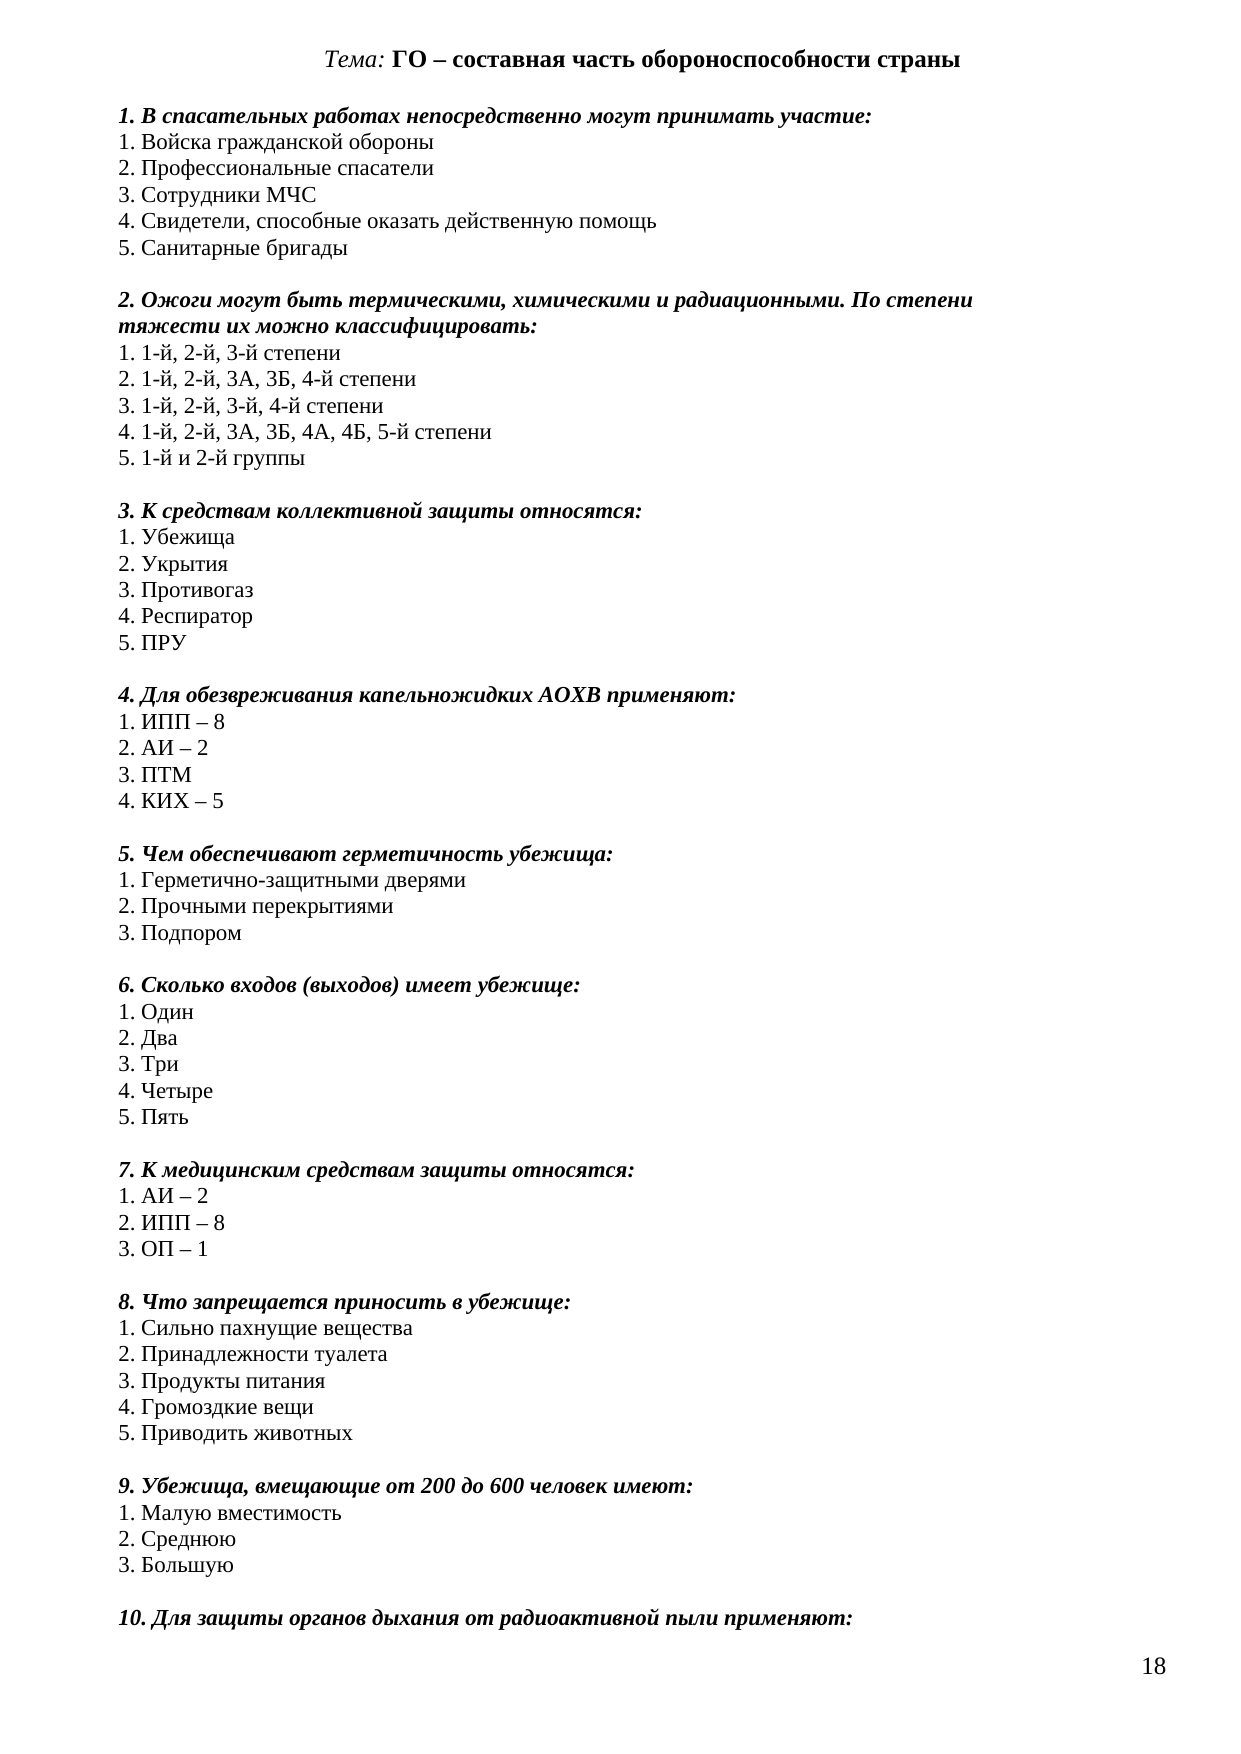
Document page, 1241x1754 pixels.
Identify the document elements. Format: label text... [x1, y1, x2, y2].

text 2. ИПП – 8 [118, 1209, 1166, 1235]
text 6. Сколько входов (выходов) имеет убежище: [118, 971, 1166, 998]
text 3. Продукты питания [118, 1367, 1166, 1393]
text 1. ИПП – 8 [118, 708, 1166, 734]
text 3. ОП – 1 [118, 1235, 1166, 1261]
text 2. АИ – 2 [118, 734, 1166, 761]
text 4. Свидетели, способные оказать действенную помощь [118, 207, 1166, 233]
text 1. АИ – 2 [118, 1182, 1166, 1209]
text 1. Малую вместимость [118, 1498, 1166, 1525]
text 2. Два [118, 1024, 1166, 1051]
text 4. 1-й, 2-й, 3А, 3Б, 4А, 4Б, 5-й степени [118, 418, 1166, 444]
text 3. Большую [118, 1551, 1166, 1578]
text 3. Три [118, 1051, 1166, 1077]
text 1. Убежища [118, 523, 1166, 550]
text 1. Один [118, 998, 1166, 1024]
text 5. 1-й и 2-й группы [118, 444, 1166, 471]
text 4. Для обезвреживания капельножидких АОХВ применяют: [118, 682, 1166, 708]
text 5. Чем обеспечивают герметичность убежища: [118, 840, 1166, 866]
text 5. Приводить животных [118, 1419, 1166, 1446]
text 3. Противогаз [118, 576, 1166, 602]
text 3. ПТМ [118, 761, 1166, 787]
text 4. Респиратор [118, 602, 1166, 629]
text 10. Для защиты органов дыхания от радиоактивной пыли применяют: [118, 1604, 1166, 1630]
text 3. 1-й, 2-й, 3-й, 4-й степени [118, 392, 1166, 418]
text 5. Пять [118, 1103, 1166, 1129]
text 4. Громоздкие вещи [118, 1393, 1166, 1419]
text 5. ПРУ [118, 629, 1166, 655]
text 2. Прочными перекрытиями [118, 892, 1166, 919]
text 4. КИХ – 5 [118, 787, 1166, 813]
text 1. Войска гражданской обороны [118, 128, 1166, 154]
text 3. К средствам коллективной защиты относятся: [118, 497, 1166, 523]
text 2. Принадлежности туалета [118, 1340, 1166, 1367]
text 1. В спасательных работах непосредственно могут принимать участие: [118, 102, 1166, 128]
text 2. Ожоги могут быть термическими, химическими и радиационными. По степени [118, 286, 1166, 313]
text 7. К медицинским средствам защиты относятся: [118, 1156, 1166, 1182]
text 2. Профессиональные спасатели [118, 154, 1166, 181]
text 3. Сотрудники МЧС [118, 181, 1166, 207]
text 9. Убежища, вмещающие от 200 до 600 человек имеют: [118, 1472, 1166, 1498]
text 2. Среднюю [118, 1525, 1166, 1551]
text Тема: ГО – составная часть обороноспособности страны [118, 44, 1166, 73]
text 4. Четыре [118, 1077, 1166, 1103]
text 8. Что запрещается приносить в убежище: [118, 1288, 1166, 1314]
text 5. Санитарные бригады [118, 233, 1166, 260]
text тяжести их можно классифицировать: [118, 313, 1166, 339]
text 1. Сильно пахнущие вещества [118, 1314, 1166, 1340]
text 2. Укрытия [118, 550, 1166, 576]
text 1. Герметично-защитными дверями [118, 866, 1166, 892]
text 2. 1-й, 2-й, 3А, 3Б, 4-й степени [118, 365, 1166, 392]
text 3. Подпором [118, 919, 1166, 945]
text 1. 1-й, 2-й, 3-й степени [118, 339, 1166, 365]
